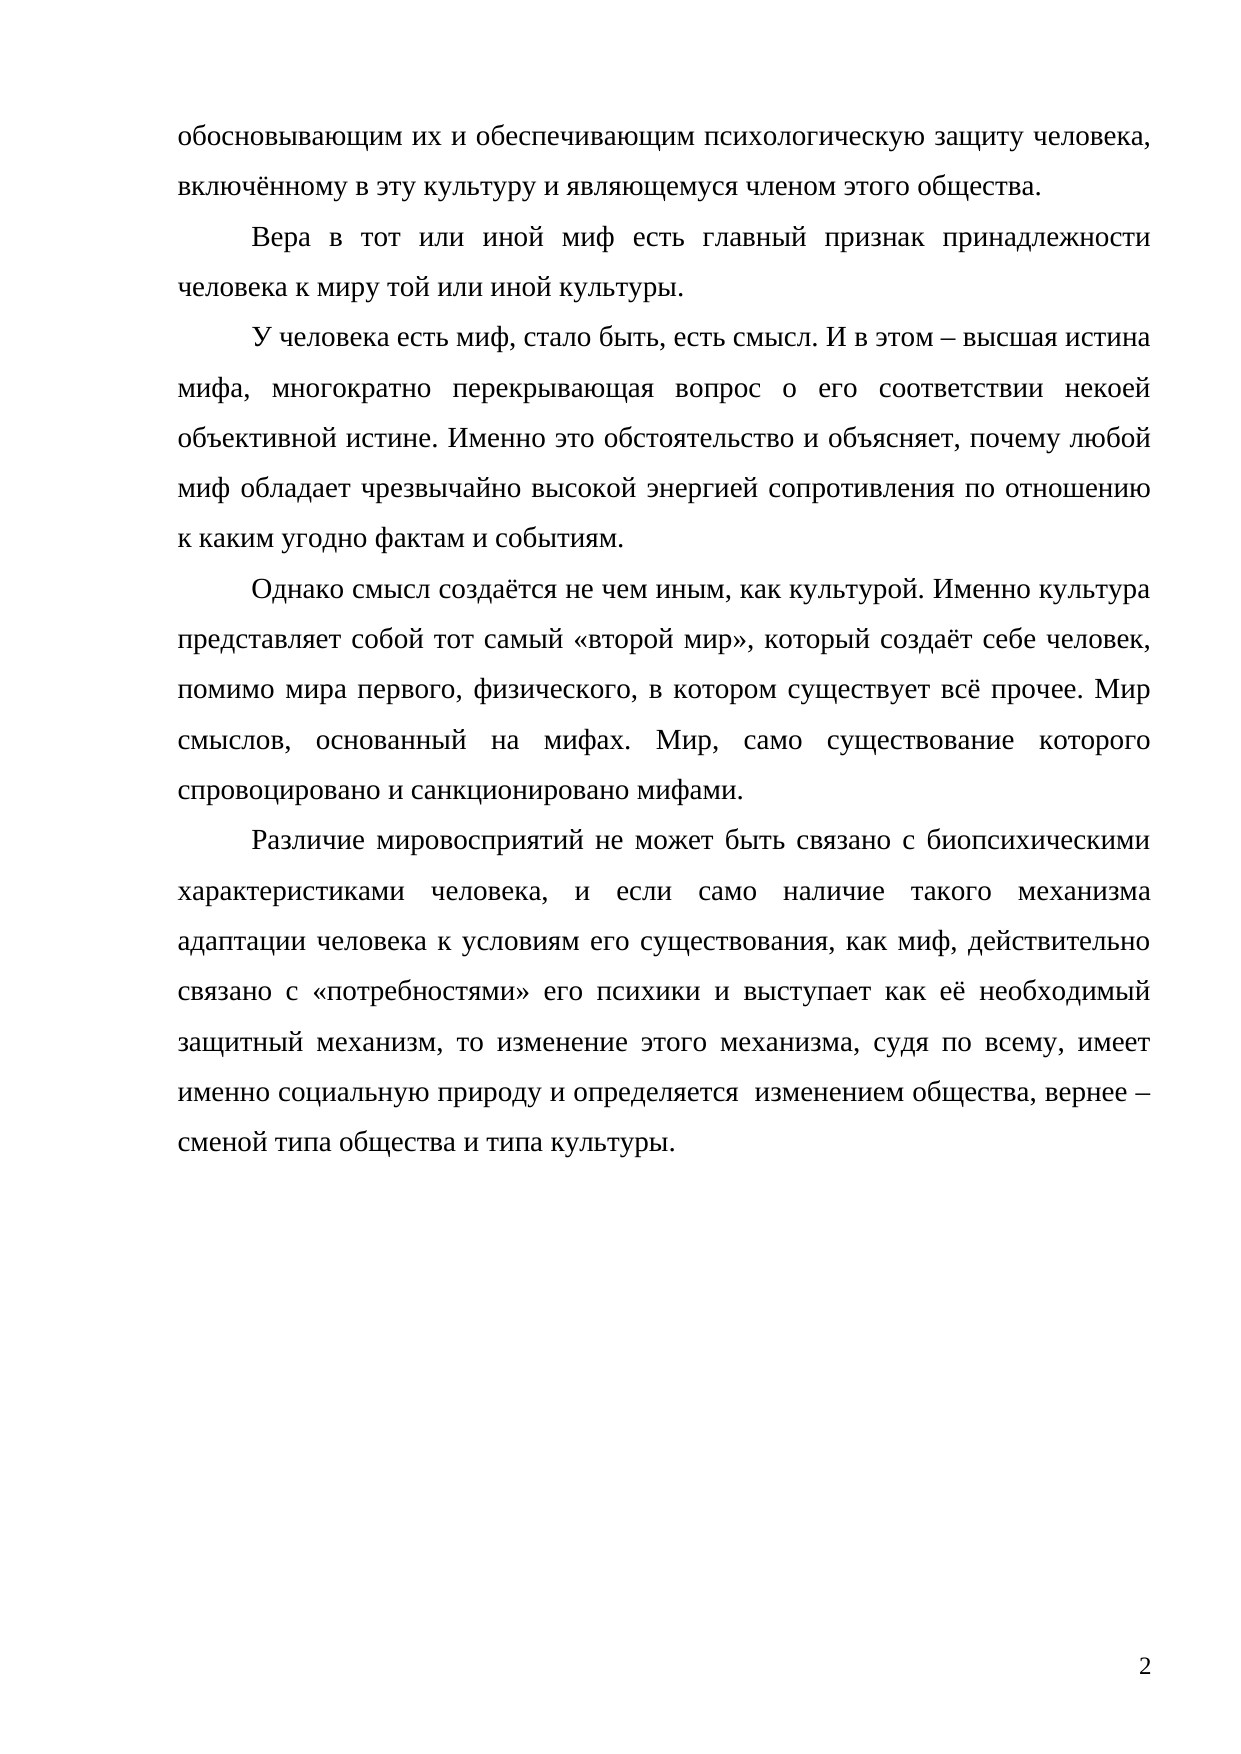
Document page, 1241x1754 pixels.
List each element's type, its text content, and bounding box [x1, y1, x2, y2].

text Однако смысл создаётся не чем иным, как культурой. Именно культура представляет собой тот самый «второй мир», который создаёт себе человек, помимо мира первого, физического, в котором существует всё прочее. Мир смыслов, основанный на мифах. Мир, само существование которого спровоцировано и санкционировано мифами. [177, 571, 1152, 806]
text Вера в тот или иной миф есть главный признак принадлежности человека к миру той или иной культуры. [177, 219, 1152, 303]
text Различие мировосприятий не может быть связано с биопсихическими характеристиками человека, и если само наличие такого механизма адаптации человека к условиям его существования, как миф, действительно связано с «потребностями» его психики и выступает как её необходимый защитный механизм, то изменение этого механизма, судя по всему, имеет именно социальную природу и определяется изменением общества, вернее – сменой типа общества и типа культуры. [177, 822, 1152, 1158]
text У человека есть миф, стало быть, есть смысл. И в этом – высшая истина мифа, многократно перекрывающая вопрос о его соответствии некоей объективной истине. Именно это обстоятельство и объясняет, почему любой миф обладает чрезвычайно высокой энергией сопротивления по отношению к каким угодно фактам и событиям. [177, 319, 1152, 554]
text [177, 118, 1152, 202]
